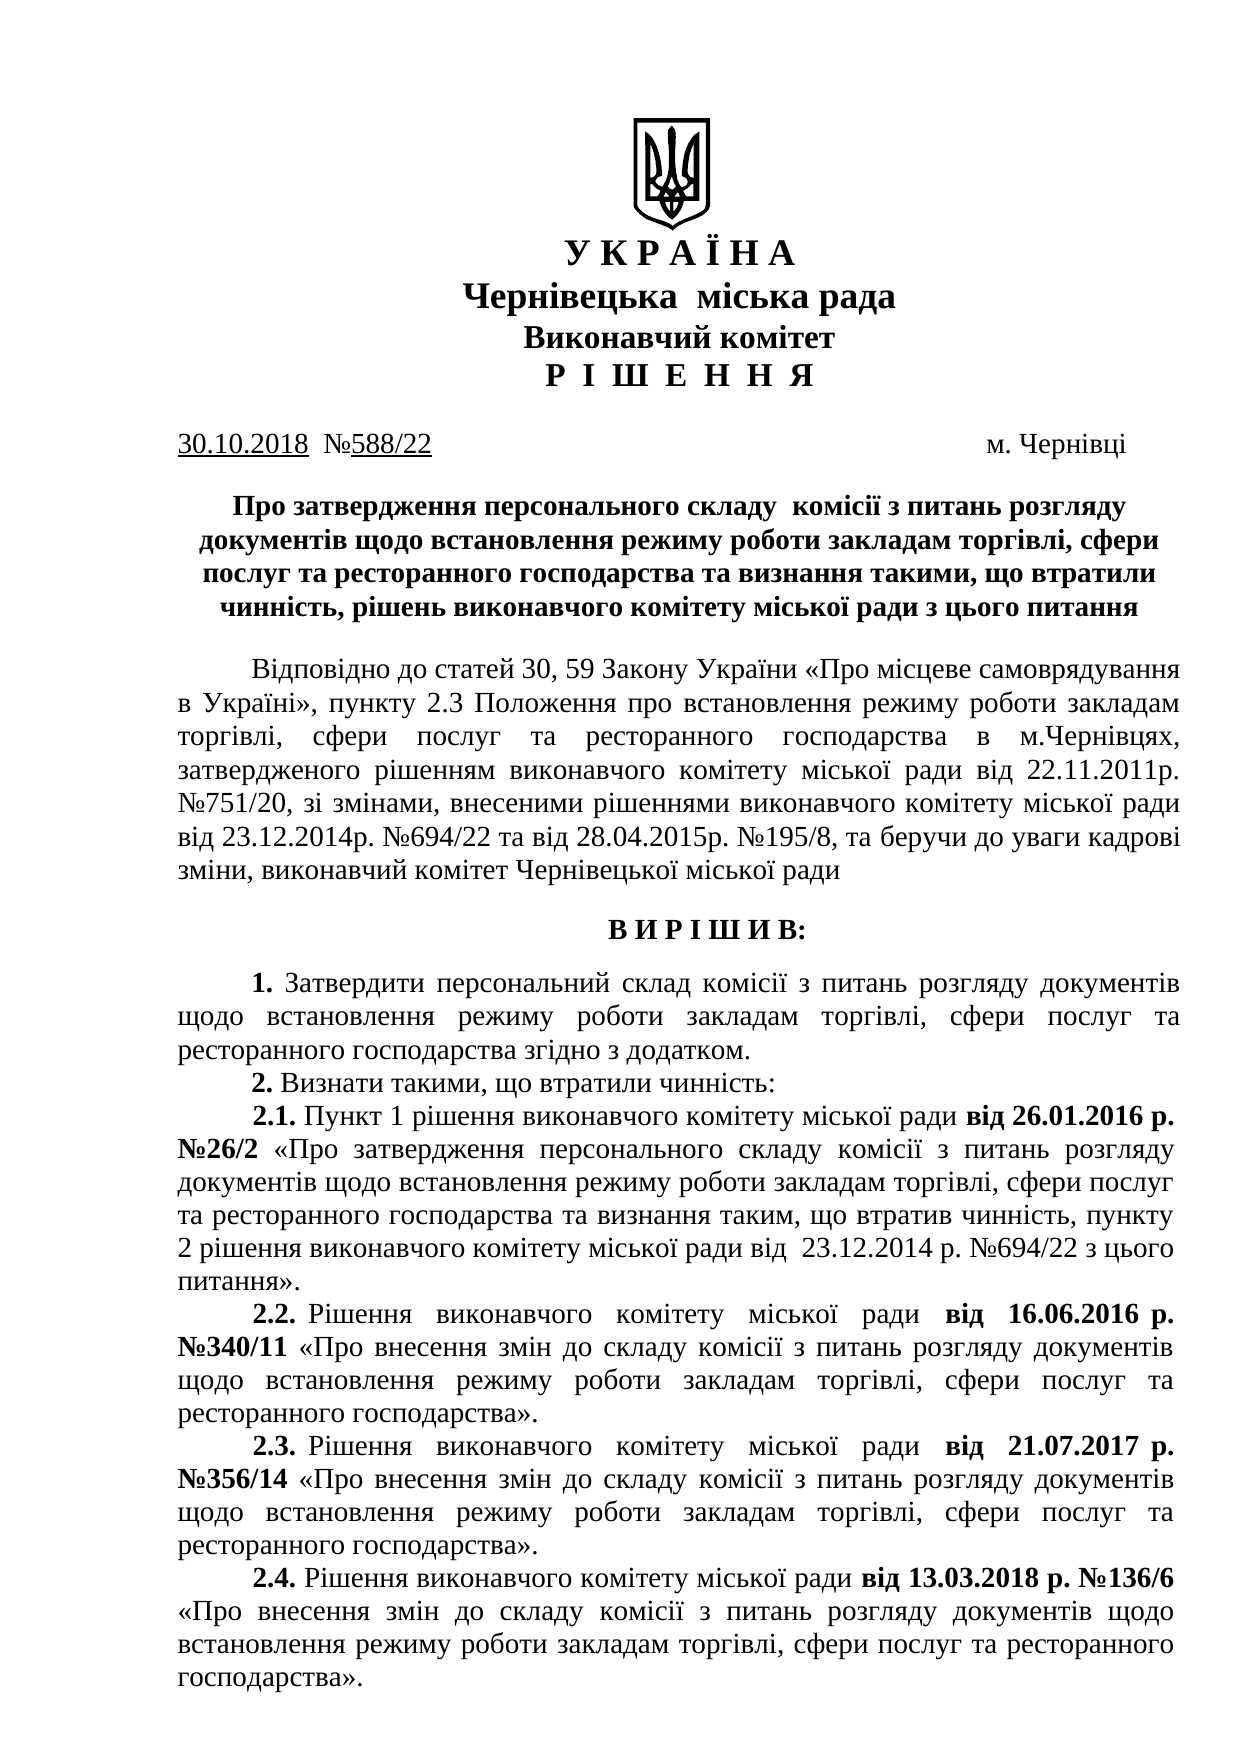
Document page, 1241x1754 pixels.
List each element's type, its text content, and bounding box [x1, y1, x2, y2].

text 1. Затвердити персональний склад комісії з питань розгляду документів щодо встановлення режиму роботи закладам торгівлі, сфери послуг та ресторанного господарства згідно з додатком. [177, 965, 1181, 1066]
text 2.3. Рішення виконавчого комітету міської ради від 21.07.2017 р. №356/14 «Про внесення змін до складу комісії з питань розгляду документів щодо встановлення режиму роботи закладам торгівлі, сфери послуг та ресторанного господарства». [177, 1429, 1175, 1561]
text Чернівецька міська рада [177, 274, 1181, 317]
subtitle Р І Ш Е Н Н Я [177, 355, 1181, 393]
text 2.1. Пункт 1 рішення виконавчого комітету міської ради від 26.01.2016 р. №26/2 «Про затвердження персонального складу комісії з питань розгляду документів щодо встановлення режиму роботи закладам торгівлі, сфери послуг та ресторанного господарства та визнання таким, що втратив чинність, пункту 2 рішення виконавчого комітету міської ради від 23.12.2014 р. №694/22 з цього питання». [177, 1099, 1175, 1297]
text Відповідно до статей 30, 59 Закону України «Про місцеве самоврядування в Україні», пункту 2.3 Положення про встановлення режиму роботи закладам торгівлі, сфери послуг та ресторанного господарства в м.Чернівцях, затвердженого рішенням виконавчого комітету міської ради від 22.11.2011р. №751/20, зі змінами, внесеними рішеннями виконавчого комітету міської ради від 23.12.2014р. №694/22 та від 28.04.2015р. №195/8, та беручи до уваги кадрові зміни, виконавчий комітет Чернівецької міської ради [177, 651, 1181, 886]
text Виконавчий комітет [177, 317, 1181, 355]
text В И Р І Ш И В: [177, 912, 1181, 946]
text 2.4. Рішення виконавчого комітету міської ради від 13.03.2018 р. №136/6 «Про внесення змін до складу комісії з питань розгляду документів щодо встановлення режиму роботи закладам торгівлі, сфери послуг та ресторанного господарства». [177, 1561, 1175, 1693]
text У К Р А Ї Н А [177, 231, 1181, 274]
text 2.2. Рішення виконавчого комітету міської ради від 16.06.2016 р. №340/11 «Про внесення змін до складу комісії з питань розгляду документів щодо встановлення режиму роботи закладам торгівлі, сфери послуг та ресторанного господарства». [177, 1297, 1175, 1429]
text 30.10.2018 №588/22 м. Чернівці [177, 426, 1181, 459]
text Про затвердження персонального складу комісії з питань розгляду документів щодо встановлення режиму роботи закладам торгівлі, сфери послуг та ресторанного господарства та визнання такими, що втратили чинність, рішень виконавчого комітету міської ради з цього питання [177, 488, 1181, 622]
text 2. Визнати такими, що втратили чинність: [177, 1066, 1175, 1099]
